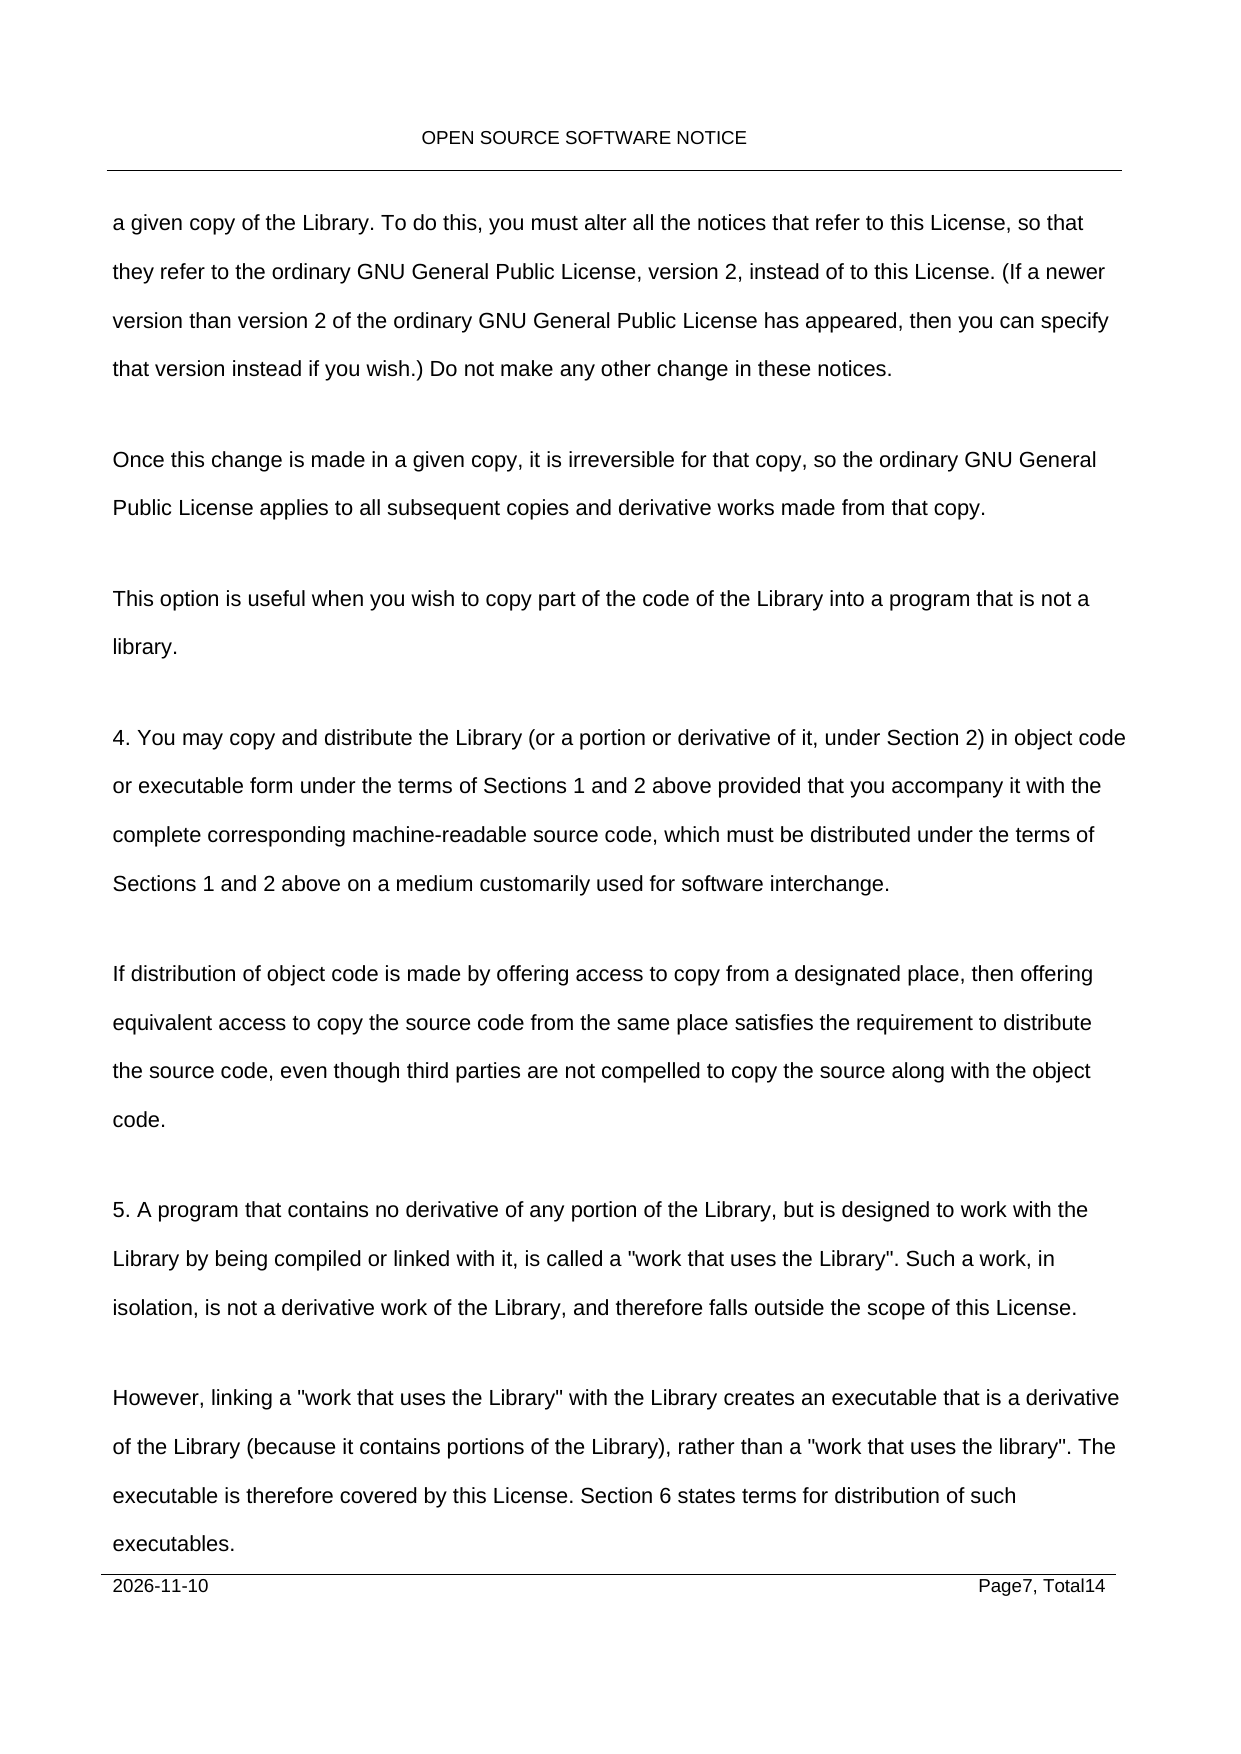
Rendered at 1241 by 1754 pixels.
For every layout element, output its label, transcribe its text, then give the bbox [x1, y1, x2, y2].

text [112, 206, 1128, 385]
text 4. You may copy and distribute the Library (or a portion or derivative of it, under Section 2) in object code or executable form under the terms of Sections 1 and 2 above provided that you accompany it with the complete corresponding machine-readable source code, which must be distributed under the terms of Sections 1 and 2 above on a medium customarily used for software interchange. [112, 721, 1128, 899]
text However, linking a "work that uses the Library" with the Library creates an executable that is a derivative of the Library (because it contains portions of the Library), rather than a "work that uses the library". The executable is therefore covered by this License. Section 6 states terms for distribution of such executables. [112, 1381, 1128, 1560]
text This option is useful when you wish to copy part of the code of the Library into a program that is not a library. [112, 582, 1128, 663]
text 5. A program that contains no derivative of any portion of the Library, but is designed to work with the Library by being compiled or linked with it, is called a "work that uses the Library". Such a work, in isolation, is not a derivative work of the Library, and therefore falls outside the scope of this License. [112, 1194, 1128, 1324]
text If distribution of object code is made by offering access to copy from a designated place, then offering equivalent access to copy the source code from the same place satisfies the requirement to distribute the source code, even though third parties are not compelled to copy the source along with the object code. [112, 957, 1128, 1136]
text Once this change is made in a given copy, it is irreversible for that copy, so the ordinary GNU General Public License applies to all subsequent copies and derivative works made from that copy. [112, 443, 1128, 524]
